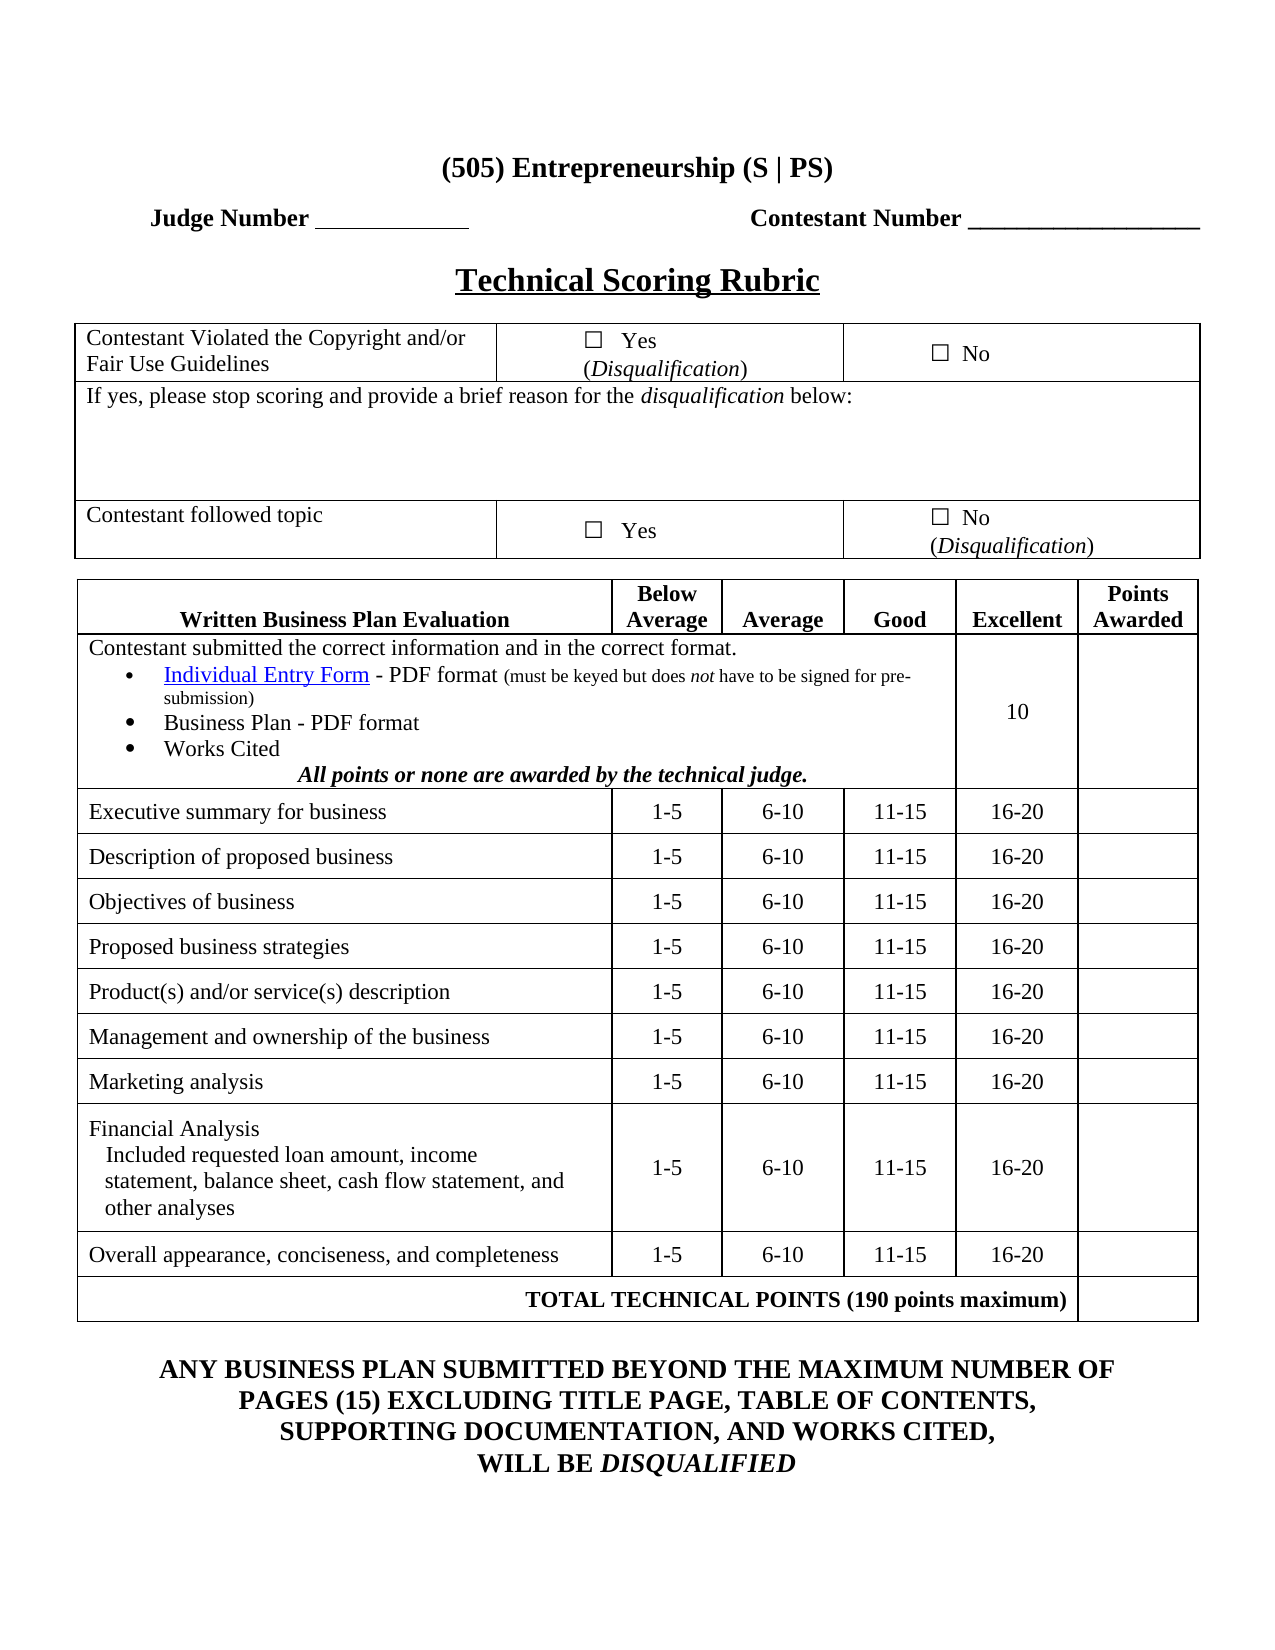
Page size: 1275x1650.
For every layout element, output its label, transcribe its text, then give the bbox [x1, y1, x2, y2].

table_cell 10 [957, 635, 1077, 788]
table_cell Overall appearance, conciseness, and completeness [78, 1232, 611, 1276]
table_cell 1-5 [613, 1104, 721, 1231]
table_cell 1-5 [613, 969, 721, 1013]
table_cell 1-5 [613, 834, 721, 878]
table_cell 16-20 [957, 969, 1077, 1013]
table_cell 11-15 [845, 789, 955, 833]
table_header Good [845, 580, 955, 633]
table_cell 6-10 [723, 1232, 843, 1276]
table_cell [1079, 1059, 1197, 1103]
table_cell [1079, 1277, 1197, 1321]
table_cell Financial Analysis Included requested loan amount, income statement, balance sheet, cash flow statement, and other analyses [78, 1104, 611, 1231]
text ANY BUSINESS PLAN SUBMITTED BEYOND THE MAXIMUM NUMBER OF PAGES (15) EXCLUDING TITLE PAGE, TABLE OF CONTENTS, SUPPORTING DOCUMENTATION, AND WORKS CITED, [150, 1353, 1125, 1447]
table_header Yes (Disqualification) [497, 324, 843, 381]
text WILL BE DISQUALIFIED [150, 1447, 1125, 1478]
table_cell 11-15 [845, 924, 955, 968]
table_header Points Awarded [1079, 580, 1197, 633]
table_cell [1079, 635, 1197, 788]
table_cell 1-5 [613, 1232, 721, 1276]
table_cell 6-10 [723, 879, 843, 923]
table_cell 16-20 [957, 1059, 1077, 1103]
table_cell 6-10 [723, 1104, 843, 1231]
table_header No [844, 324, 1199, 381]
table_cell [1079, 834, 1197, 878]
table_cell 1-5 [613, 879, 721, 923]
table_cell 16-20 [957, 789, 1077, 833]
table_cell Marketing analysis [78, 1059, 611, 1103]
table_cell 1-5 [613, 789, 721, 833]
table_cell [1079, 1104, 1197, 1231]
table_cell Yes [497, 501, 843, 558]
table_header Excellent [957, 580, 1077, 633]
text Judge Number Contestant Number [150, 203, 1125, 231]
table_cell 16-20 [957, 879, 1077, 923]
table_header Written Business Plan Evaluation [78, 580, 611, 633]
text (505) Entrepreneurship (S | PS) [150, 150, 1125, 183]
table_cell Executive summary for business [78, 789, 611, 833]
text Technical Scoring Rubric [150, 260, 1125, 298]
table_cell 6-10 [723, 834, 843, 878]
table_cell 11-15 [845, 1059, 955, 1103]
table_cell 6-10 [723, 969, 843, 1013]
table_cell 16-20 [957, 1232, 1077, 1276]
table_cell 16-20 [957, 834, 1077, 878]
table_cell 6-10 [723, 1014, 843, 1058]
table_cell [1079, 1232, 1197, 1276]
table_cell If yes, please stop scoring and provide a brief reason for the disqualification below: [76, 382, 1199, 500]
table_cell 6-10 [723, 1059, 843, 1103]
table_cell 1-5 [613, 1059, 721, 1103]
table_cell 11-15 [845, 1014, 955, 1058]
table_cell Contestant submitted the correct information and in the correct format. - PDF format (must be keyed but does not have to be signed for pre-submission) Business Plan - PDF format Works Cited All points or none are awarded by the technical judge. [78, 635, 955, 788]
table_cell [1079, 879, 1197, 923]
table_cell 11-15 [845, 879, 955, 923]
table_cell TOTAL TECHNICAL POINTS (190 points maximum) [78, 1277, 1077, 1321]
table_cell 1-5 [613, 924, 721, 968]
table_cell No (Disqualification) [844, 501, 1199, 558]
table_cell Proposed business strategies [78, 924, 611, 968]
table_cell 16-20 [957, 1104, 1077, 1231]
table_cell 11-15 [845, 834, 955, 878]
table_header Average [723, 580, 843, 633]
table_cell [1079, 789, 1197, 833]
table_cell 6-10 [723, 789, 843, 833]
table_cell 16-20 [957, 924, 1077, 968]
table_cell 11-15 [845, 1232, 955, 1276]
table_cell [1079, 1014, 1197, 1058]
table_header Contestant Violated the Copyright and/or Fair Use Guidelines [76, 324, 496, 381]
table_cell 11-15 [845, 969, 955, 1013]
table_cell [1079, 969, 1197, 1013]
table_cell 1-5 [613, 1014, 721, 1058]
table_cell Contestant followed topic [76, 501, 496, 558]
table_cell 6-10 [723, 924, 843, 968]
table_cell Product(s) and/or service(s) description [78, 969, 611, 1013]
table_cell Management and ownership of the business [78, 1014, 611, 1058]
table_cell 11-15 [845, 1104, 955, 1231]
table_cell 16-20 [957, 1014, 1077, 1058]
table_cell Objectives of business [78, 879, 611, 923]
table_cell Description of proposed business [78, 834, 611, 878]
table_cell [1079, 924, 1197, 968]
table_header Below Average [613, 580, 721, 633]
